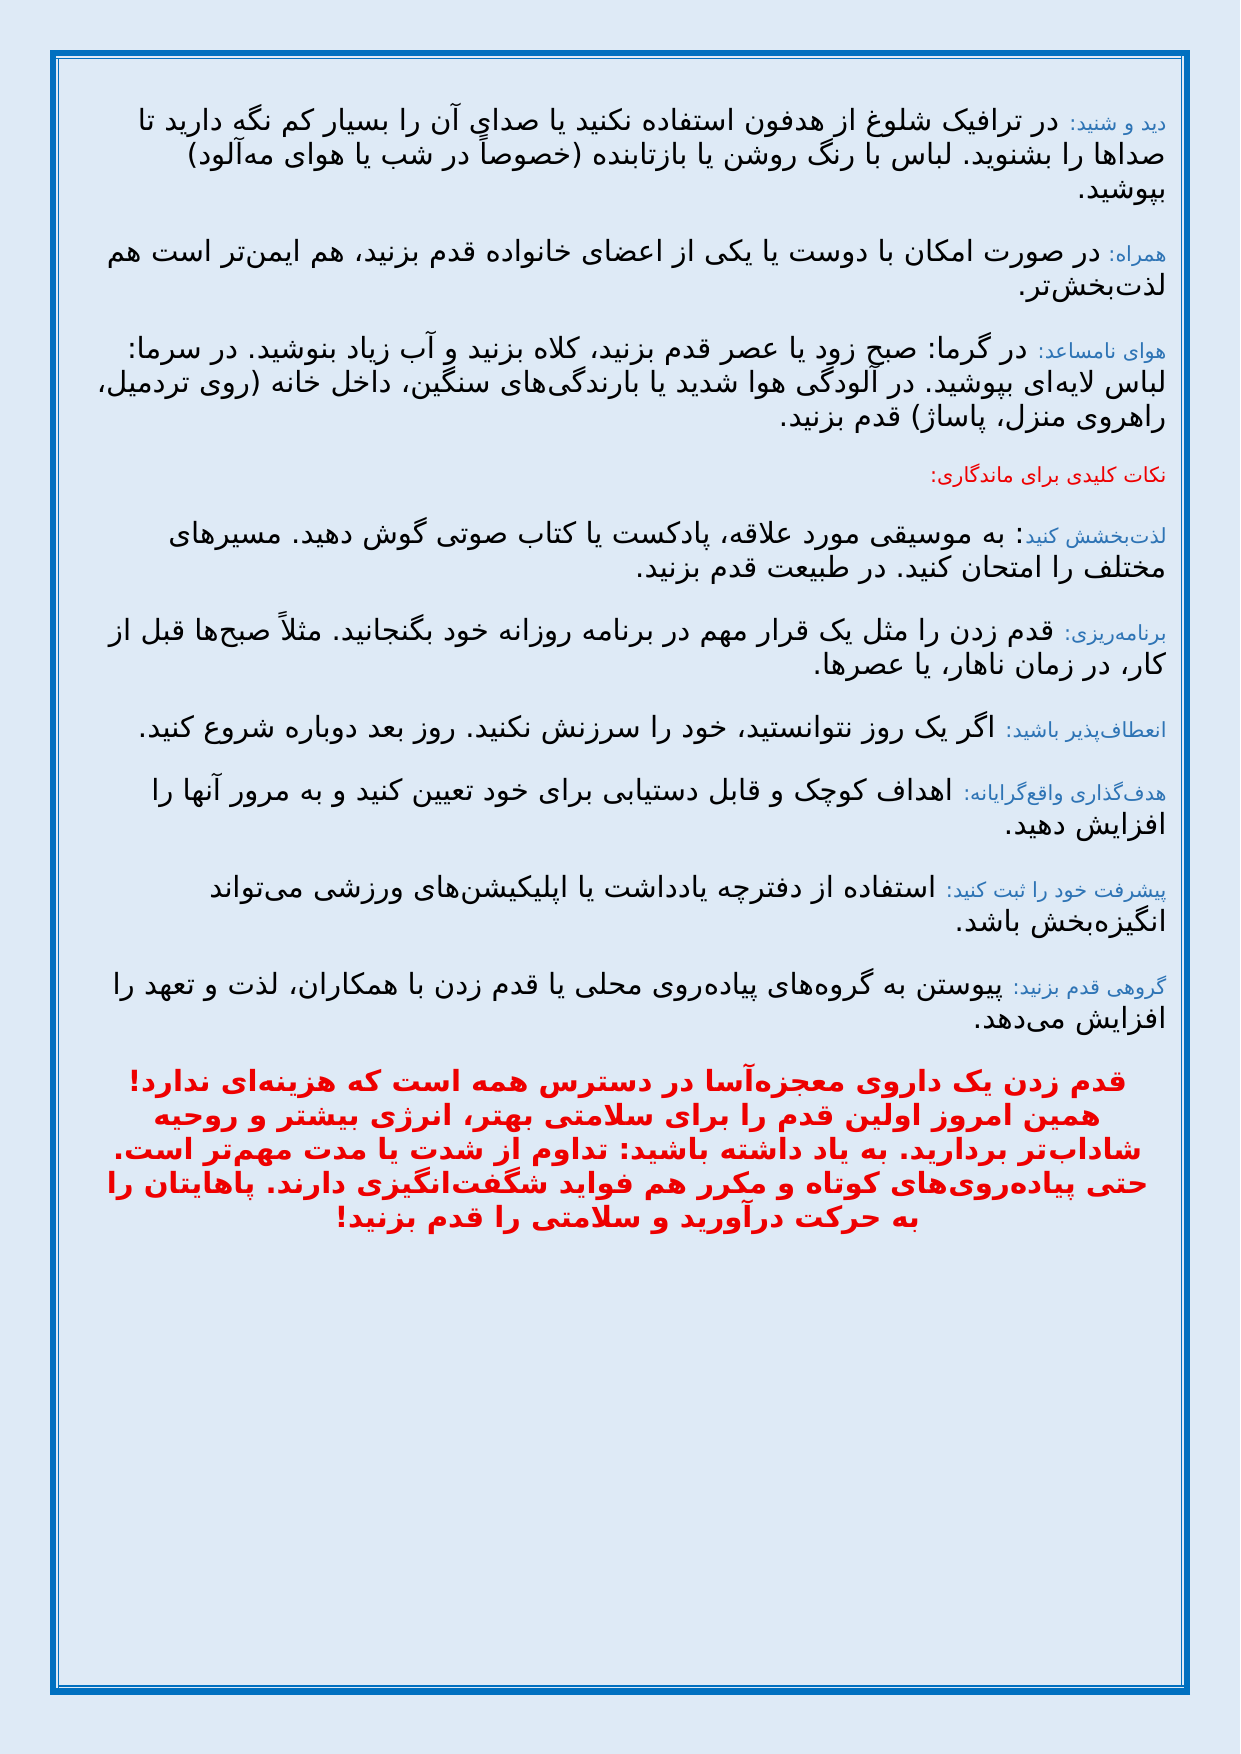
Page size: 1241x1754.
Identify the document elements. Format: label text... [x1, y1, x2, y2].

text قدم زدن یک داروی معجزه‌آسا در دسترس همه است که هزینه‌ای ندارد! همین امروز اولین قدم را برای سلامتی بهتر، انرژی بیشتر و روحیه شاداب‌تر بردارید. به یاد داشته باشید: تداوم از شدت یا مدت مهم‌تر است. حتی پیاده‌روی‌های کوتاه و مکرر هم فواید شگفت‌انگیزی دارند. پاهایتان را به حرکت درآورید و سلامتی را قدم بزنید! [89, 1064, 1167, 1234]
text دید و شنید: در ترافیک شلوغ از هدفون استفاده نکنید یا صدای آن را بسیار کم نگه دارید تا صداها را بشنوید. لباس با رنگ روشن یا بازتابنده (خصوصاً در شب یا هوای مه‌آلود) بپوشید. [89, 103, 1167, 205]
text گروهی قدم بزنید: پیوستن به گروه‌های پیاده‌روی محلی یا قدم زدن با همکاران، لذت و تعهد را افزایش می‌دهد. [89, 967, 1167, 1035]
text انعطاف‌پذیر باشید: اگر یک روز نتوانستید، خود را سرزنش نکنید. روز بعد دوباره شروع کنید. [89, 710, 1167, 744]
text لذت‌بخشش کنید: به موسیقی مورد علاقه، پادکست یا کتاب صوتی گوش دهید. مسیرهای مختلف را امتحان کنید. در طبیعت قدم بزنید. [89, 516, 1167, 584]
text هوای نامساعد: در گرما: صبح زود یا عصر قدم بزنید، کلاه بزنید و آب زیاد بنوشید. در سرما: لباس لایه‌ای بپوشید. در آلودگی هوا شدید یا بارندگی‌های سنگین، داخل خانه (روی تردمیل، راهروی منزل، پاساژ) قدم بزنید. [89, 332, 1167, 433]
text برنامه‌ریزی: قدم زدن را مثل یک قرار مهم در برنامه روزانه خود بگنجانید. مثلاً صبح‌ها قبل از کار، در زمان ناهار، یا عصرها. [89, 613, 1167, 681]
text هدف‌گذاری واقع‌گرایانه: اهداف کوچک و قابل دستیابی برای خود تعیین کنید و به مرور آنها را افزایش دهید. [89, 773, 1167, 841]
text نکات کلیدی برای ماندگاری: [89, 463, 1167, 487]
text پیشرفت خود را ثبت کنید: استفاده از دفترچه یادداشت یا اپلیکیشن‌های ورزشی می‌تواند انگیزه‌بخش باشد. [89, 870, 1167, 938]
text همراه: در صورت امکان با دوست یا یکی از اعضای خانواده قدم بزنید، هم ایمن‌تر است هم لذت‌بخش‌تر. [89, 234, 1167, 302]
